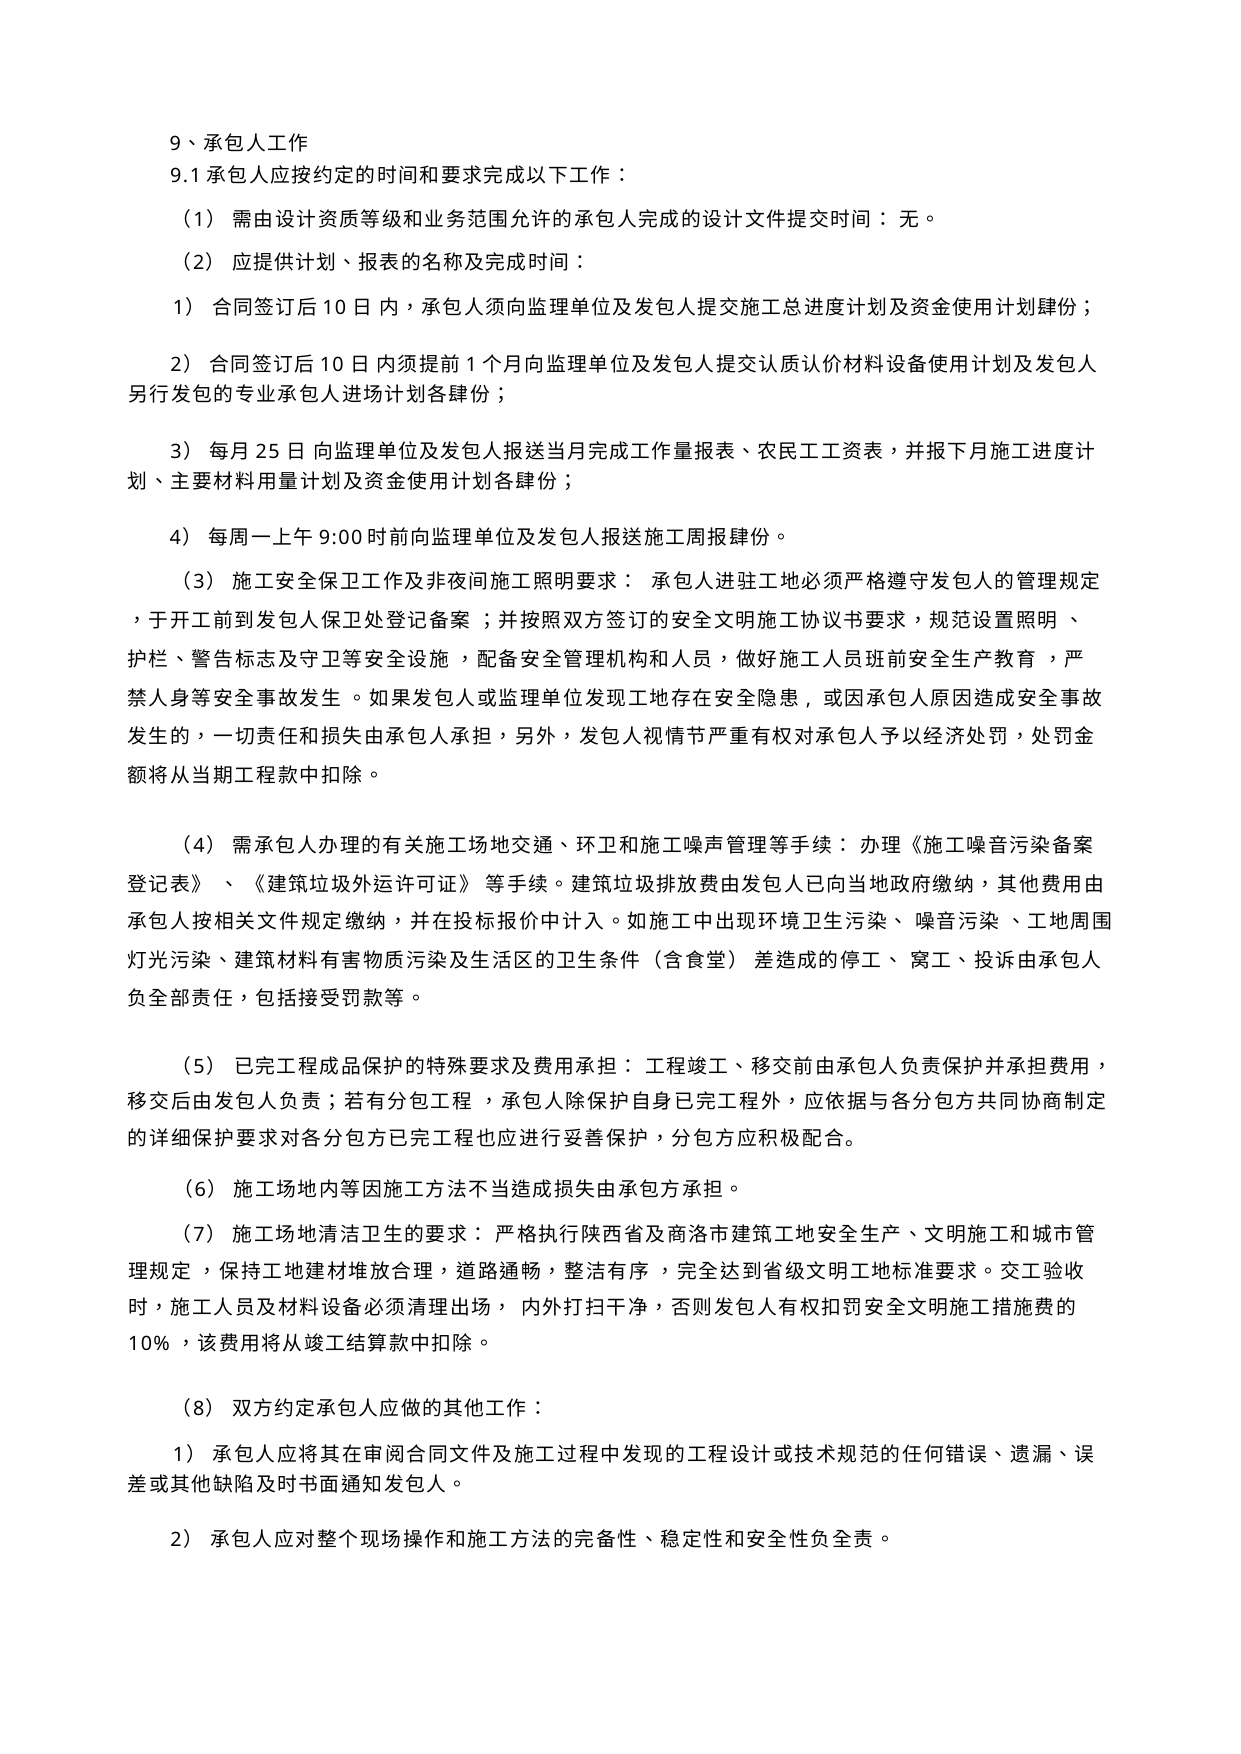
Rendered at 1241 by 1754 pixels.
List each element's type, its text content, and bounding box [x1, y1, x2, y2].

text 3） 每月25 日 向监理单位及发包人报送当月完成工作量报表、农民工工资表，并报下月施工进度计划、主要材料用量计划及资金使用计划各肆份； [127, 437, 1113, 495]
text 9、承包人工作 [169, 130, 1113, 156]
text 1） 合同签订后10 日 内，承包人须向监理单位及发包人提交施工总进度计划及资金使用计划肆份； [127, 293, 1113, 320]
text 2） 承包人应对整个现场操作和施工方法的完备性、稳定性和安全性负全责。 [170, 1526, 1113, 1552]
text 4） 每周一上午9:00时前向监理单位及发包人报送施工周报肆份。 [169, 524, 1113, 549]
text 2） 合同签订后10 日 内须提前1个月向监理单位及发包人提交认质认价材料设备使用计划及发包人另行发包的专业承包人进场计划各肆份； [128, 350, 1101, 407]
text （7） 施工场地清洁卫生的要求： 严格执行陕西省及商洛市建筑工地安全生产、文明施工和城市管理规定 ，保持工地建材堆放合理，道路通畅，整洁有序 ，完全达到省级文明工地标准要求。交工验收时，施工人员及材料设备必须清理出场， 内外打扫干净，否则发包人有权扣罚安全文明施工措施费的10% ，该费用将从竣工结算款中扣除。 [128, 1221, 1112, 1357]
text （1） 需由设计资质等级和业务范围允许的承包人完成的设计文件提交时间： 无。 [172, 206, 1113, 231]
text （6） 施工场地内等因施工方法不当造成损失由承包方承担。 [173, 1176, 1113, 1202]
text （8） 双方约定承包人应做的其他工作： [172, 1395, 1113, 1421]
text （5） 已完工程成品保护的特殊要求及费用承担： 工程竣工、移交前由承包人负责保护并承担费用，移交后由发包人负责；若有分包工程 ，承包人除保护自身已完工程外，应依据与各分包方共同协商制定的详细保护要求对各分包方已完工程也应进行妥善保护，分包方应积极配合。 [127, 1052, 1113, 1151]
text 9.1承包人应按约定的时间和要求完成以下工作： [170, 162, 1113, 188]
text 1） 承包人应将其在审阅合同文件及施工过程中发现的工程设计或技术规范的任何错误、遗漏、误差或其他缺陷及时书面通知发包人。 [128, 1440, 1112, 1497]
text （4） 需承包人办理的有关施工场地交通、环卫和施工噪声管理等手续： 办理《施工噪音污染备案登记表》 、 《建筑垃圾外运许可证》 等手续。建筑垃圾排放费由发包人已向当地政府缴纳，其他费用由承包人按相关文件规定缴纳，并在投标报价中计入。如施工中出现环境卫生污染、 噪音污染 、工地周围灯光污染、建筑材料有害物质污染及生活区的卫生条件（含食堂） 差造成的停工、 窝工、投诉由承包人负全部责任，包括接受罚款等。 [127, 832, 1112, 1011]
text （2） 应提供计划、报表的名称及完成时间： [172, 249, 1113, 274]
text （3） 施工安全保卫工作及非夜间施工照明要求： 承包人进驻工地必须严格遵守发包人的管理规定 ，于开工前到发包人保卫处登记备案 ；并按照双方签订的安全文明施工协议书要求，规范设置照明 、护栏、警告标志及守卫等安全设施 ，配备安全管理机构和人员，做好施工人员班前安全生产教育 ，严禁人身等安全事故发生 。如果发包人或监理单位发现工地存在安全隐患 , 或因承包人原因造成安全事故发生的，一切责任和损失由承包人承担，另外，发包人视情节严重有权对承包人予以经济处罚，处罚金额将从当期工程款中扣除。 [127, 568, 1102, 788]
